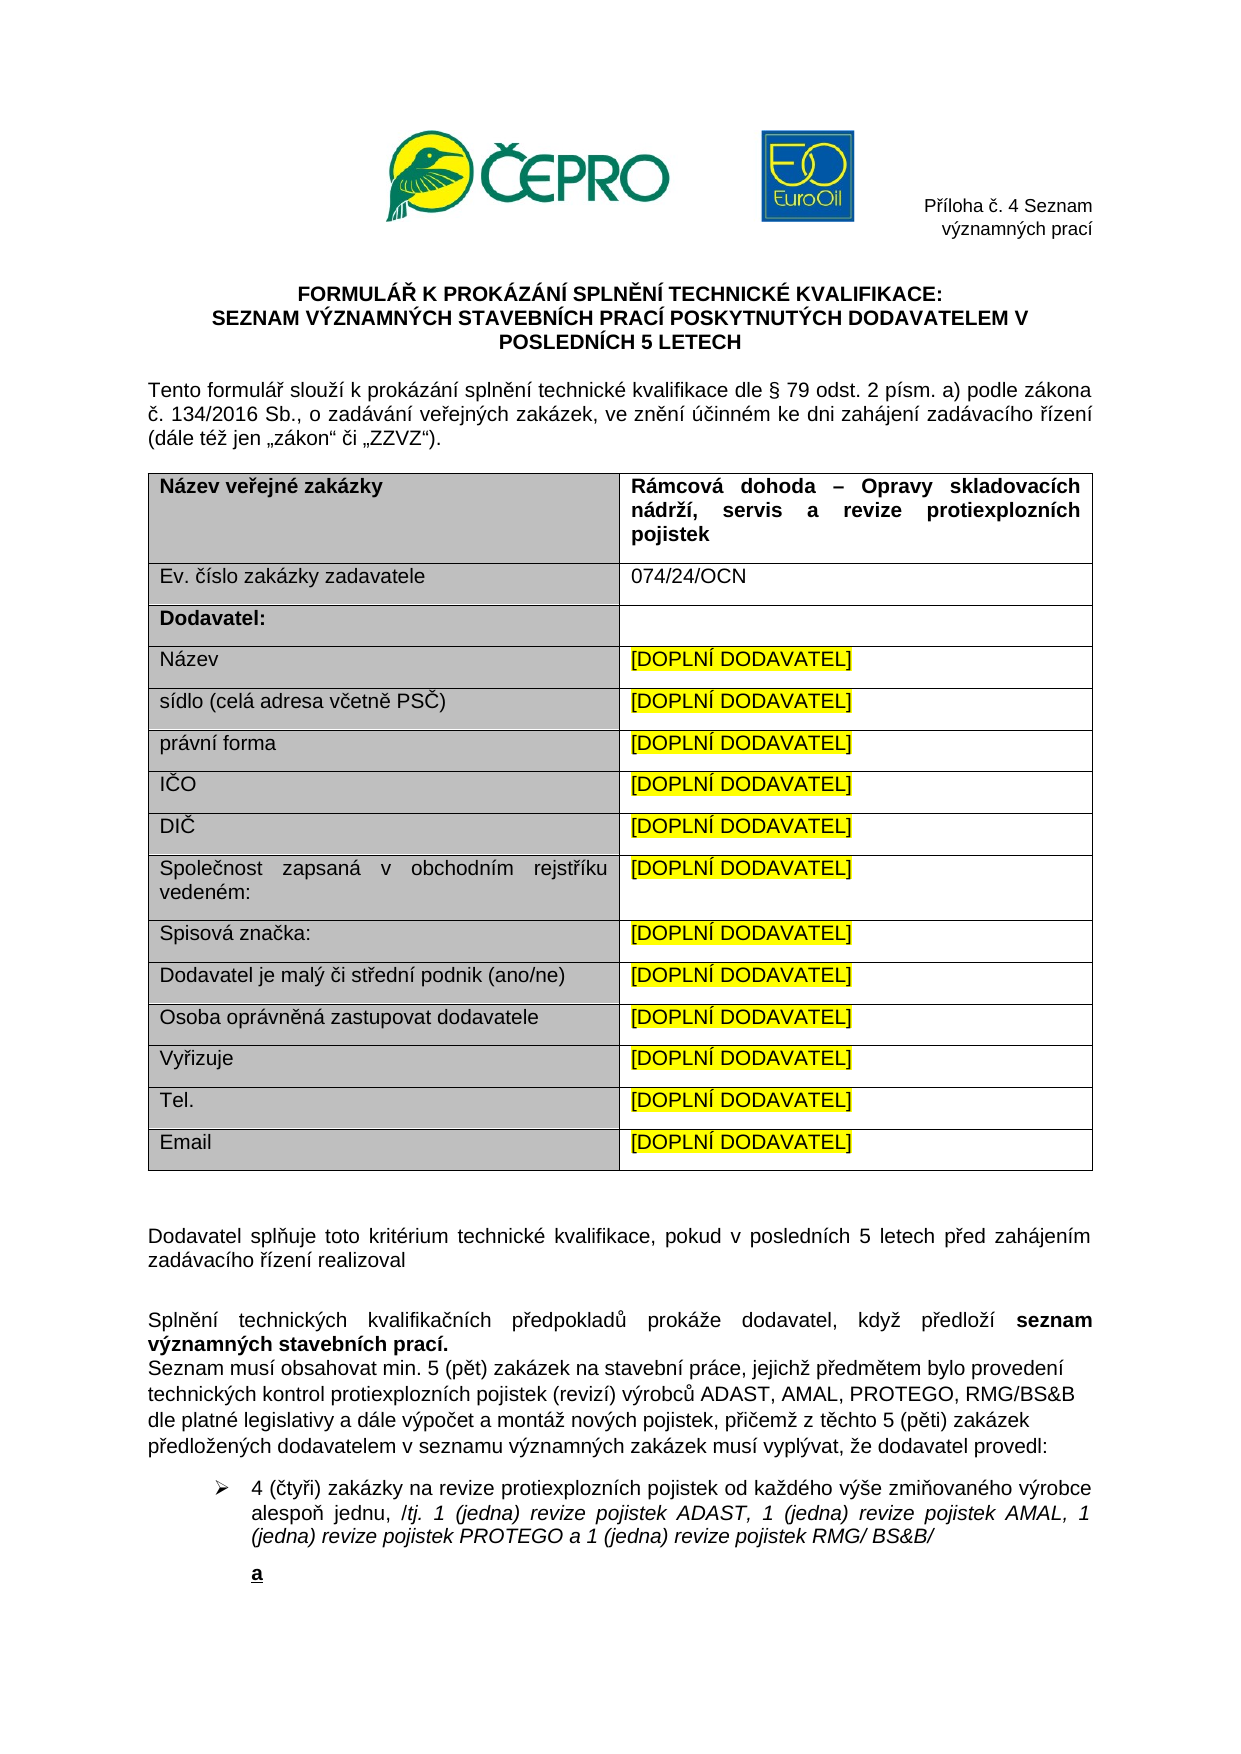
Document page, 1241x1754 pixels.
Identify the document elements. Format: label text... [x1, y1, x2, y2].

text a [251, 1561, 1093, 1585]
subtitle FORMULÁŘ K PROKÁZÁNÍ SPLNĚNÍ TECHNICKÉ KVALIFIKACE: [148, 282, 1093, 306]
table_cell IČO [149, 772, 619, 813]
table_cell [DOPLNÍ DODAVATEL] [620, 963, 1092, 1003]
table_cell [DOPLNÍ DODAVATEL] [620, 921, 1092, 962]
table_cell Název [149, 647, 619, 688]
table_cell DIČ [149, 814, 619, 854]
table_cell [DOPLNÍ DODAVATEL] [620, 1088, 1092, 1128]
table_cell právní forma [149, 731, 619, 771]
table_cell Dodavatel: [149, 606, 619, 646]
table_cell sídlo (celá adresa včetně PSČ) [149, 689, 619, 729]
table_cell Vyřizuje [149, 1046, 619, 1087]
text Splnění technických kvalifikačních předpokladů prokáže dodavatel, když předloží seznam významných stavebních prací. [148, 1308, 1093, 1356]
table_cell Osoba oprávněná zastupovat dodavatele [149, 1005, 619, 1045]
table_cell Tel. [149, 1088, 619, 1128]
list 4 (čtyři) zakázky na revize protiexplozních pojistek od každého výše zmiňovaného výrobce alespoň jednu, /tj. 1 (jedna) revize pojistek ADAST, 1 (jedna) revize pojistek AMAL, 1 (jedna) revize pojistek PROTEGO a 1 (jedna) revize pojistek RMG/ BS&B/ [213, 1476, 1093, 1548]
table_cell [DOPLNÍ DODAVATEL] [620, 647, 1092, 688]
table_cell [DOPLNÍ DODAVATEL] [620, 1005, 1092, 1045]
list Dodavatel splňuje toto kritérium technické kvalifikace, pokud v posledních 5 letech před zahájením zadávacího řízení realizoval [148, 1224, 1093, 1272]
table_cell Email [149, 1130, 619, 1170]
text Seznam musí obsahovat min. 5 (pět) zakázek na stavební práce, jejichž předmětem bylo provedení technických kontrol protiexplozních pojistek (revizí) výrobců ADAST, AMAL, PROTEGO, RMG/BS&B dle platné legislativy a dále výpočet a montáž nových pojistek, přičemž z těchto 5 (pěti) zakázek předložených dodavatelem v seznamu významných zakázek musí vyplývat, že dodavatel provedl: [148, 1356, 1093, 1458]
table_cell [DOPLNÍ DODAVATEL] [620, 731, 1092, 771]
table_cell [DOPLNÍ DODAVATEL] [620, 772, 1092, 813]
table_cell 074/24/OCN [620, 564, 1092, 604]
table_cell [620, 606, 1092, 646]
picture [385, 130, 855, 222]
table_cell [DOPLNÍ DODAVATEL] [620, 1130, 1092, 1170]
table_header Název veřejné zakázky [149, 474, 619, 563]
table_cell Dodavatel je malý či střední podnik (ano/ne) [149, 963, 619, 1003]
table_cell Spisová značka: [149, 921, 619, 962]
table_cell Ev. číslo zakázky zadavatele [149, 564, 619, 604]
table_cell Společnost zapsaná v obchodním rejstříku vedeném: [149, 856, 619, 920]
subtitle seznam VÝZNAMNÝCH STAVEBNÍCH PRACÍ poskytnutých DODAVATELEM v posledních 5 letech [148, 306, 1093, 353]
table_cell [DOPLNÍ DODAVATEL] [620, 1046, 1092, 1087]
table_cell [DOPLNÍ DODAVATEL] [620, 814, 1092, 854]
table_header Rámcová dohoda – Opravy skladovacích nádrží, servis a revize protiexplozních pojistek [620, 474, 1092, 563]
table_cell [DOPLNÍ DODAVATEL] [620, 689, 1092, 729]
text Příloha č. 4 Seznam významných prací [148, 194, 1093, 239]
list Tento formulář slouží k prokázání splnění technické kvalifikace dle § 79 odst. 2 písm. a) podle zákona č. 134/2016 Sb., o zadávání veřejných zakázek, ve znění účinném ke dni zahájení zadávacího řízení (dále též jen „zákon“ či „ZZVZ“). [148, 377, 1093, 449]
table_cell [DOPLNÍ DODAVATEL] [620, 856, 1092, 920]
